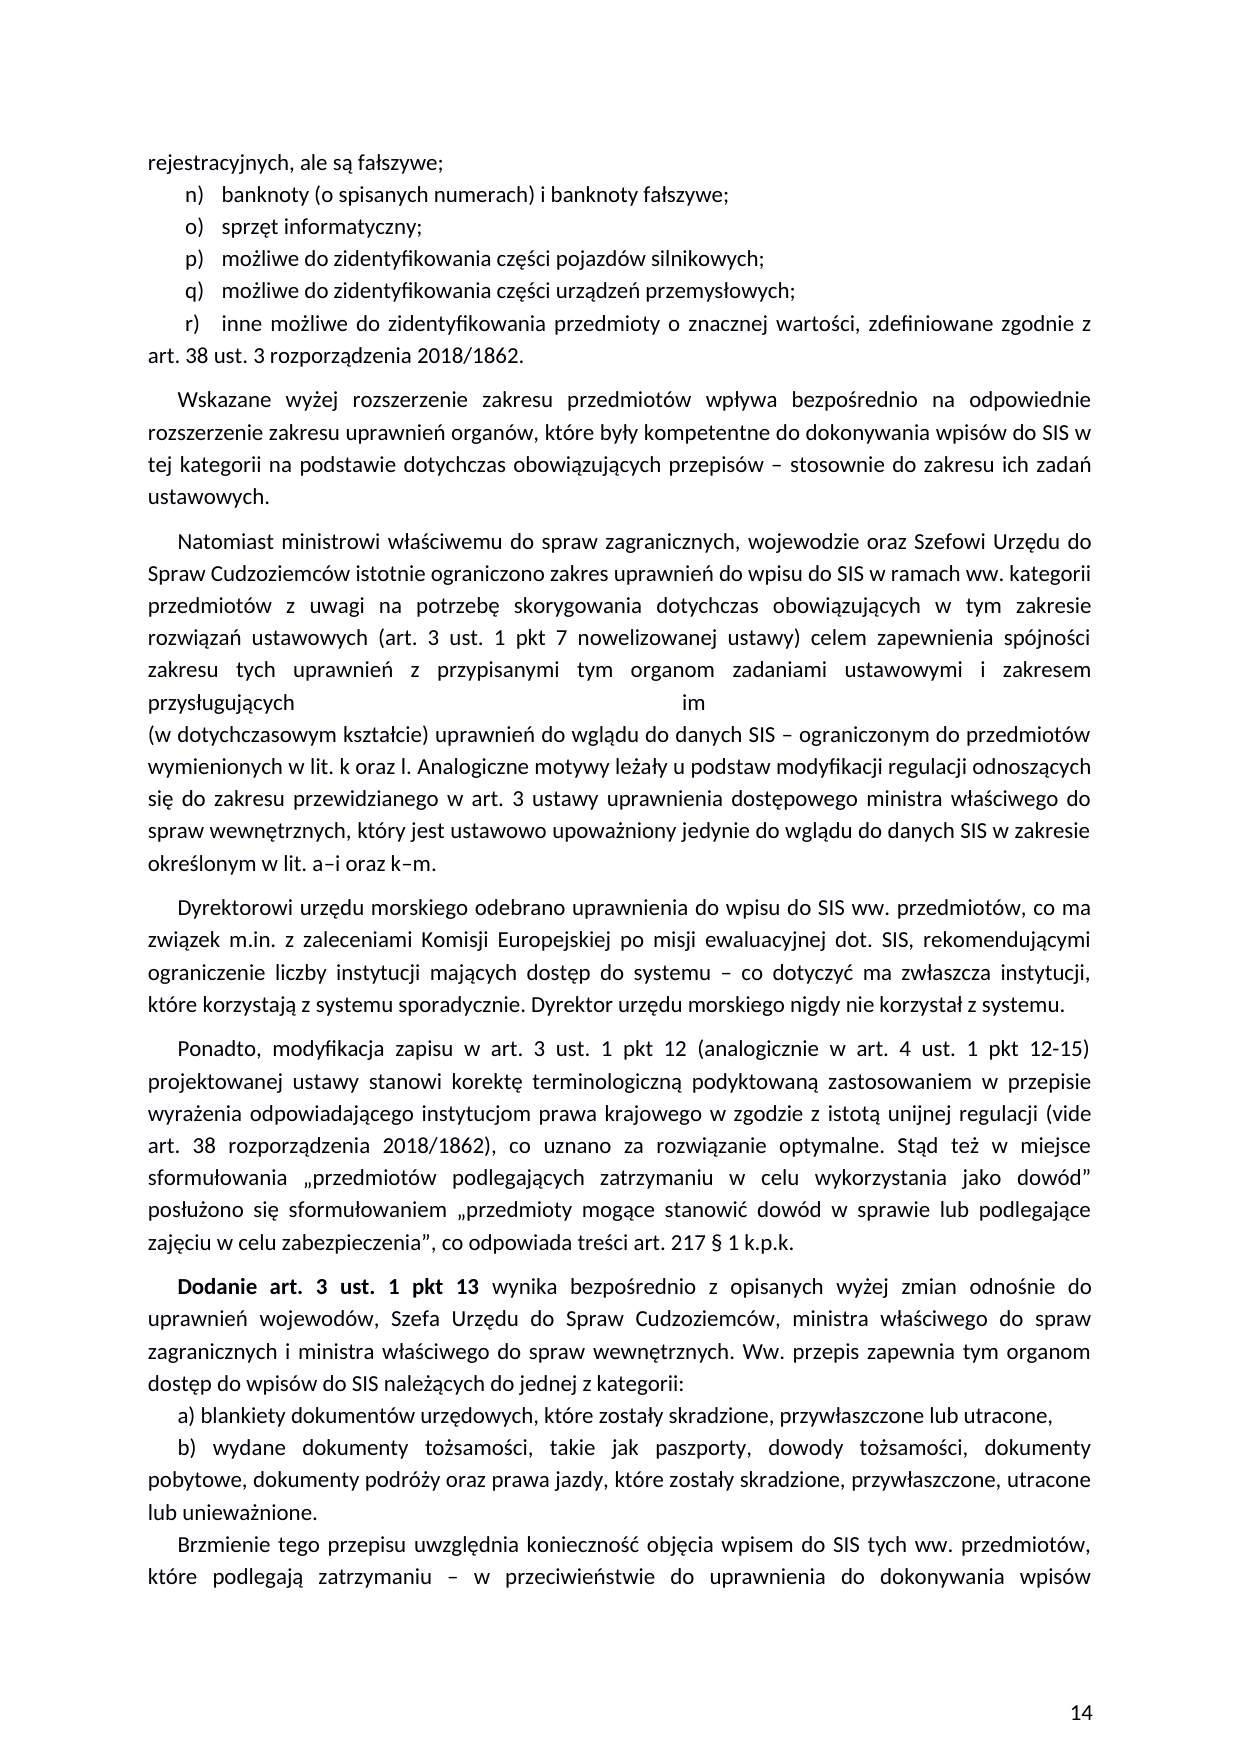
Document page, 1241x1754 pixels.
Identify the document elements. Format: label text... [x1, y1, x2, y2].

text Ponadto, modyfikacja zapisu w art. 3 ust. 1 pkt 12 (analogicznie w art. 4 ust. 1 pkt 12-15) projektowanej ustawy stanowi korektę terminologiczną podyktowaną zastosowaniem w przepisie wyrażenia odpowiadającego instytucjom prawa krajowego w zgodzie z istotą unijnej regulacji (vide art. 38 rozporządzenia 2018/1862), co uznano za rozwiązanie optymalne. Stąd też w miejsce sformułowania „przedmiotów podlegających zatrzymaniu w celu wykorzystania jako dowód” posłużono się sformułowaniem „przedmioty mogące stanowić dowód w sprawie lub podlegające zajęciu w celu zabezpieczenia”, co odpowiada treści art. 217 § 1 k.p.k. [148, 1034, 1093, 1256]
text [148, 148, 1093, 176]
text p) możliwe do zidentyfikowania części pojazdów silnikowych; [148, 244, 1093, 272]
text Natomiast ministrowi właściwemu do spraw zagranicznych, wojewodzie oraz Szefowi Urzędu do Spraw Cudzoziemców istotnie ograniczono zakres uprawnień do wpisu do SIS w ramach ww. kategorii przedmiotów z uwagi na potrzebę skorygowania dotychczas obowiązujących w tym zakresie rozwiązań ustawowych (art. 3 ust. 1 pkt 7 nowelizowanej ustawy) celem zapewnienia spójności zakresu tych uprawnień z przypisanymi tym organom zadaniami ustawowymi i zakresem przysługujących im (w dotychczasowym kształcie) uprawnień do wglądu do danych SIS – ograniczonym do przedmiotów wymienionych w lit. k oraz l. Analogiczne motywy leżały u podstaw modyfikacji regulacji odnoszących się do zakresu przewidzianego w art. 3 ustawy uprawnienia dostępowego ministra właściwego do spraw wewnętrznych, który jest ustawowo upoważniony jedynie do wglądu do danych SIS w zakresie określonym w lit. a–i oraz k–m. [148, 527, 1093, 877]
text r) inne możliwe do zidentyfikowania przedmioty o znacznej wartości, zdefiniowane zgodnie z art. 38 ust. 3 rozporządzenia 2018/1862. [148, 309, 1093, 369]
text n) banknoty (o spisanych numerach) i banknoty fałszywe; [148, 180, 1093, 208]
text Dyrektorowi urzędu morskiego odebrano uprawnienia do wpisu do SIS ww. przedmiotów, co ma związek m.in. z zaleceniami Komisji Europejskiej po misji ewaluacyjnej dot. SIS, rekomendującymi ograniczenie liczby instytucji mających dostęp do systemu – co dotyczyć ma zwłaszcza instytucji, które korzystają z systemu sporadycznie. Dyrektor urzędu morskiego nigdy nie korzystał z systemu. [148, 893, 1093, 1018]
text Dodanie art. 3 ust. 1 pkt 13 wynika bezpośrednio z opisanych wyżej zmian odnośnie do uprawnień wojewodów, Szefa Urzędu do Spraw Cudzoziemców, ministra właściwego do spraw zagranicznych i ministra właściwego do spraw wewnętrznych. Ww. przepis zapewnia tym organom dostęp do wpisów do SIS należących do jednej z kategorii: [148, 1272, 1093, 1397]
text Wskazane wyżej rozszerzenie zakresu przedmiotów wpływa bezpośrednio na odpowiednie rozszerzenie zakresu uprawnień organów, które były kompetentne do dokonywania wpisów do SIS w tej kategorii na podstawie dotychczas obowiązujących przepisów – stosownie do zakresu ich zadań ustawowych. [148, 386, 1093, 510]
text q) możliwe do zidentyfikowania części urządzeń przemysłowych; [148, 276, 1093, 304]
text a) blankiety dokumentów urzędowych, które zostały skradzione, przywłaszczone lub utracone, [148, 1401, 1093, 1429]
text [148, 1530, 1093, 1590]
text o) sprzęt informatyczny; [148, 212, 1093, 240]
text b) wydane dokumenty tożsamości, takie jak paszporty, dowody tożsamości, dokumenty pobytowe, dokumenty podróży oraz prawa jazdy, które zostały skradzione, przywłaszczone, utracone lub unieważnione. [148, 1433, 1093, 1526]
